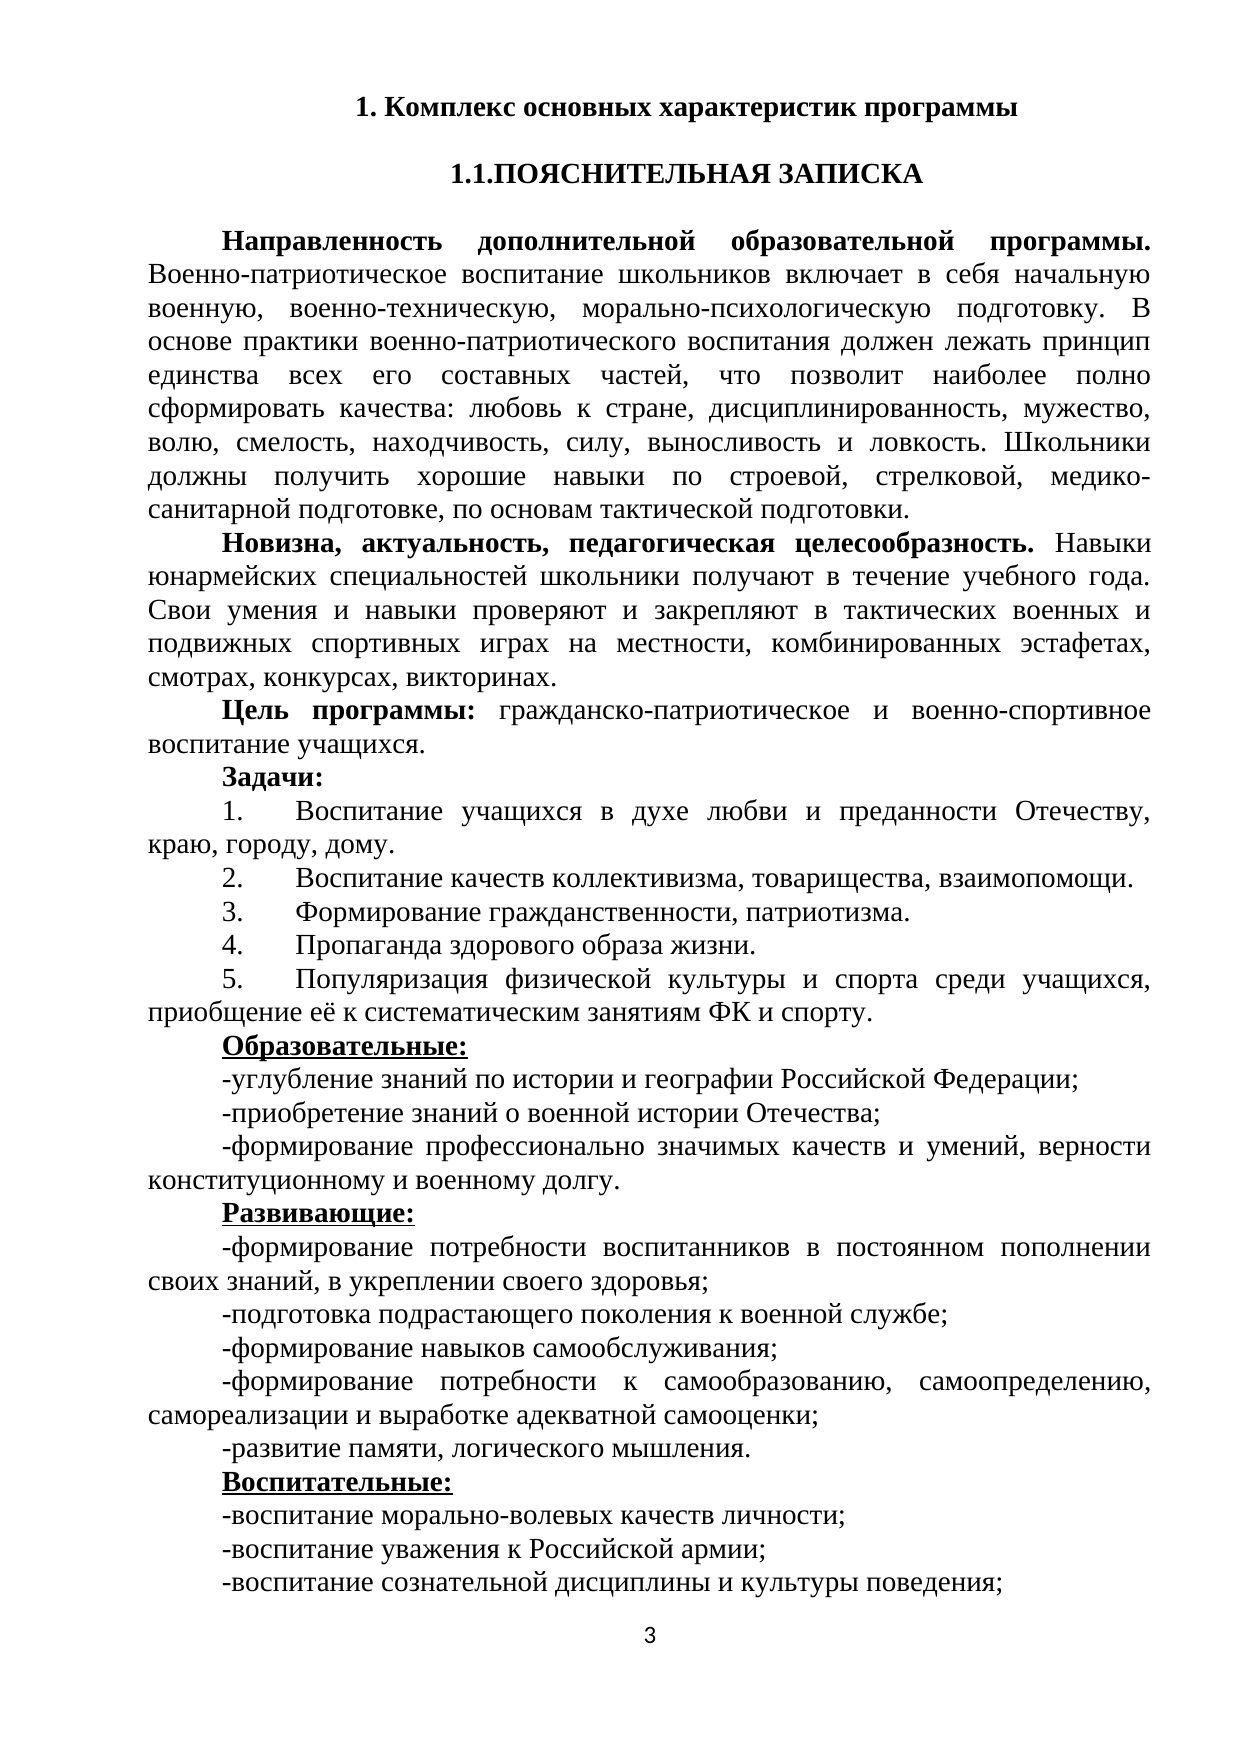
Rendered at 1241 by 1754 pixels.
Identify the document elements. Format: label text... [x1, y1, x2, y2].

text 1.1.ПОЯСНИТЕЛЬНАЯ ЗАПИСКА [222, 156, 1152, 189]
text Цель программы: гражданско-патриотическое и военно-спортивное воспитание учащихся. [148, 692, 1152, 759]
text Направленность дополнительной образовательной программы. Военно-патриотическое воспитание школьников включает в себя начальную военную, военно-техническую, морально-психологическую подготовку. В основе практики военно-патриотического воспитания должен лежать принцип единства всех его составных частей, что позволит наиболее полно сформировать качества: любовь к стране, дисциплинированность, мужество, волю, смелость, находчивость, силу, выносливость и ловкость. Школьники должны получить хорошие навыки по строевой, стрелковой, медико-санитарной подготовке, по основам тактической подготовки. [148, 223, 1152, 525]
list Воспитание качеств коллективизма, товарищества, взаимопомощи. [148, 860, 1152, 894]
text -подготовка подрастающего поколения к военной службе; [148, 1296, 1152, 1330]
list Воспитание учащихся в духе любви и преданности Отечеству, краю, городу, дому. [148, 793, 1152, 860]
text -воспитание сознательной дисциплины и культуры поведения; [148, 1564, 1152, 1598]
list Популяризация физической культуры и спорта среди учащихся, приобщение её к систематическим занятиям ФК и спорту. [148, 961, 1152, 1028]
text Задачи: [222, 759, 1152, 793]
text -формирование навыков самообслуживания; [148, 1330, 1152, 1363]
text -углубление знаний по истории и географии Российской Федерации; [148, 1061, 1152, 1095]
text -воспитание морально-волевых качеств личности; [148, 1497, 1152, 1531]
text -воспитание уважения к Российской армии; [148, 1531, 1152, 1564]
text -формирование потребности воспитанников в постоянном пополнении своих знаний, в укреплении своего здоровья; [148, 1229, 1152, 1296]
text Образовательные: [148, 1028, 1152, 1061]
text Воспитательные: [148, 1464, 1152, 1497]
text -формирование профессионально значимых качеств и умений, верности конституционному и военному долгу. [148, 1128, 1152, 1196]
text 1. Комплекс основных характеристик программы [148, 89, 1152, 122]
text Новизна, актуальность, педагогическая целесообразность. Навыки юнармейских специальностей школьники получают в течение учебного года. Свои умения и навыки проверяют и закрепляют в тактических военных и подвижных спортивных играх на местности, комбинированных эстафетах, смотрах, конкурсах, викторинах. [148, 525, 1152, 692]
text -формирование потребности к самообразованию, самоопределению, самореализации и выработке адекватной самооценки; [148, 1363, 1152, 1430]
text -приобретение знаний о военной истории Отечества; [148, 1095, 1152, 1128]
list Формирование гражданственности, патриотизма. [148, 894, 1152, 927]
text -развитие памяти, логического мышления. [148, 1430, 1152, 1464]
list Пропаганда здорового образа жизни. [148, 927, 1152, 961]
text Развивающие: [148, 1196, 1152, 1229]
